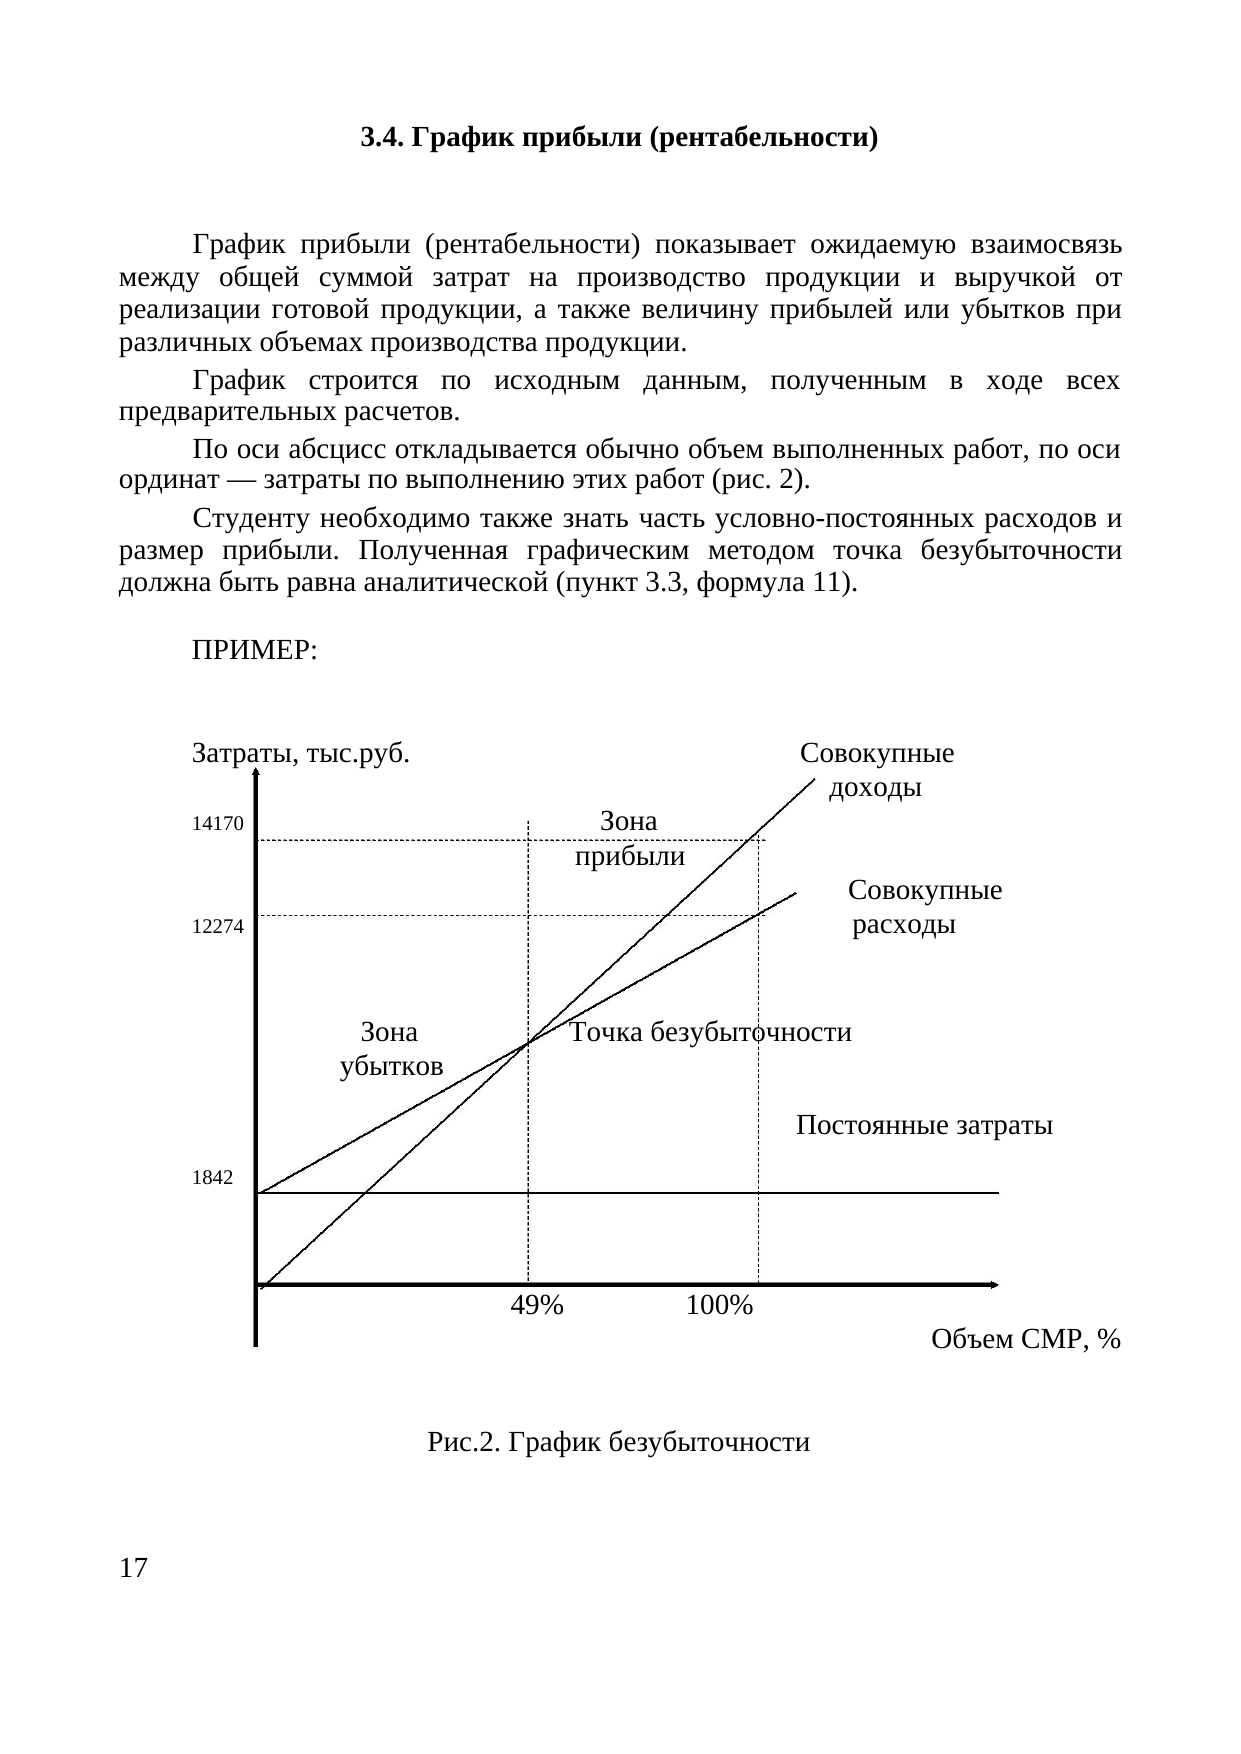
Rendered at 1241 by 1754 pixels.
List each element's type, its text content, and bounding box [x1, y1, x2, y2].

text 17 [119, 1551, 1123, 1584]
text По оси абсцисс откладывается обычно объем выполненных работ, по оси ординат — затраты по выполнению этих работ (рис. 2). [119, 434, 1121, 495]
text 12274 расходы [192, 906, 1123, 940]
text Затраты, тыс.руб. Совокупные [192, 735, 1123, 768]
text 3.4. График прибыли (рентабельности) [360, 119, 1123, 152]
text Совокупные [848, 872, 1123, 906]
text Зона Точка безубыточности [360, 1014, 1123, 1047]
picture [249, 837, 1001, 906]
text 14170 Зона [192, 803, 1123, 837]
text Рис.2. График безубыточности [427, 1425, 1123, 1458]
text График прибыли (рентабельности) показывает ожидаемую взаимосвязь между общей суммой затрат на производство продукции и выручкой от реализации готовой продукции, а также величину прибылей или убытков при различных объемах производства продукции. [119, 228, 1123, 357]
picture [249, 940, 1001, 1166]
text График строится по исходным данным, полученным в ходе всех предварительных расчетов. [119, 365, 1121, 426]
text убытков [339, 1048, 1123, 1082]
text Студенту необходимо также знать часть условно-постоянных расходов и размер прибыли. Полученная графическим методом точка безубыточности должна быть равна аналитической (пункт 3.3, формула 11). [119, 503, 1123, 597]
text ПРИМЕР: [192, 632, 1123, 666]
text прибыли [575, 838, 1123, 871]
text Постоянные затраты [796, 1107, 1123, 1141]
picture [249, 768, 1001, 803]
text 1842 [192, 1166, 1123, 1189]
text доходы [829, 769, 1123, 803]
text Объем СМР, % [931, 1322, 1123, 1355]
picture [249, 1189, 1001, 1349]
text 49% 100% [510, 1288, 1123, 1321]
